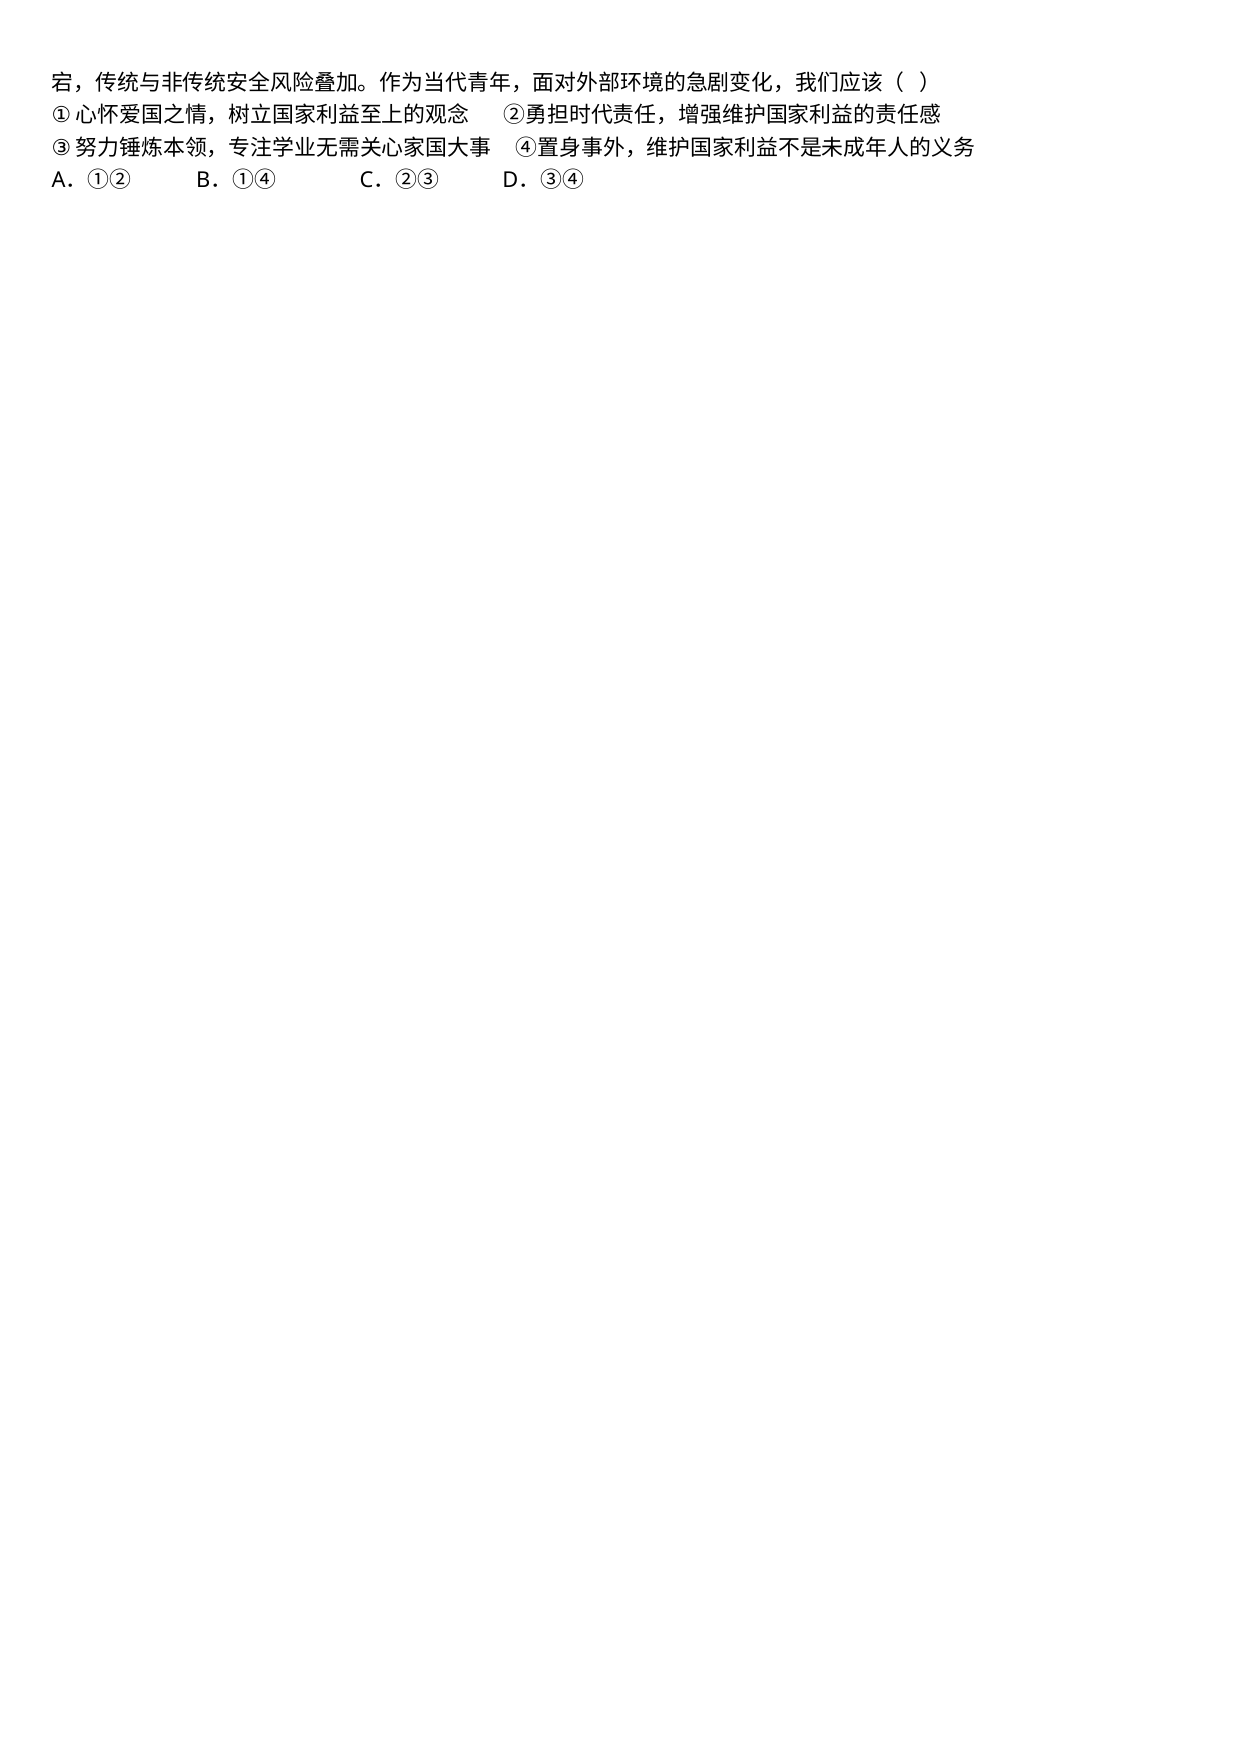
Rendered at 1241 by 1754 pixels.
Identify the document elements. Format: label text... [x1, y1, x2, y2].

text ①心怀爱国之情，树立国家利益至上的观念 ②勇担时代责任，增强维护国家利益的责任感 [51, 97, 1189, 129]
text A．①② B．①④ C．②③ D．③④ [51, 162, 1189, 194]
text ③努力锤炼本领，专注学业无需关心家国大事 ④置身事外，维护国家利益不是未成年人的义务 [51, 129, 1189, 162]
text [51, 64, 1189, 97]
